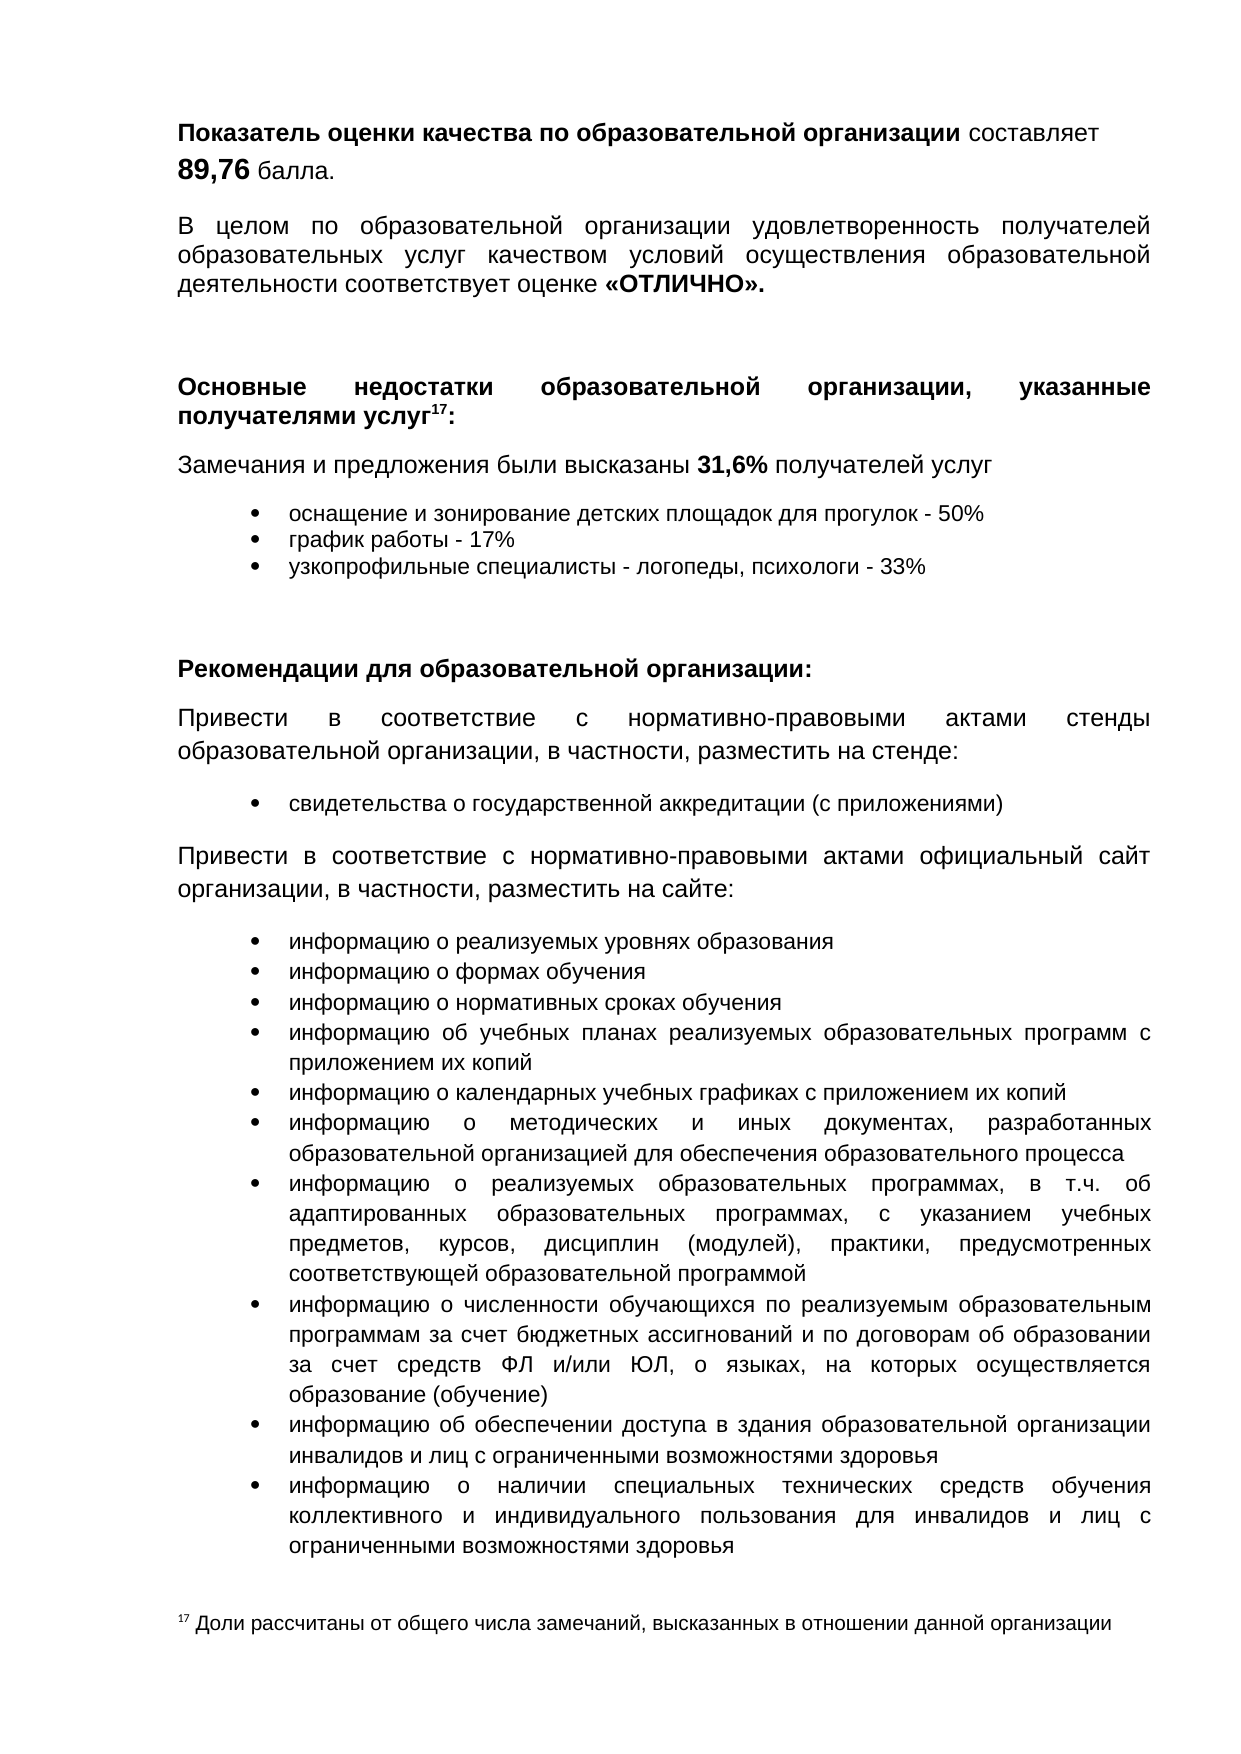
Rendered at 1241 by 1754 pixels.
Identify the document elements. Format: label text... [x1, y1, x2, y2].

list информацию о реализуемых образовательных программах, в т.ч. об адаптированных образовательных программах, с указанием учебных предметов, курсов, дисциплин (модулей), практики, предусмотренных соответствующей образовательной программой [251, 1170, 1152, 1287]
list информацию о реализуемых уровнях образования [251, 928, 1152, 954]
text Привести в соответствие с нормативно-правовыми актами стенды образовательной организации, в частности, разместить на стенде: [177, 703, 1152, 765]
list информацию о методических и иных документах, разработанных образовательной организацией для обеспечения образовательного процесса [251, 1109, 1152, 1166]
list узкопрофильные специалисты - логопеды, психологи - 33% [251, 553, 1152, 579]
list информацию о календарных учебных графиках с приложением их копий [251, 1079, 1152, 1105]
text Показатель оценки качества по образовательной организации составляет 89,76 балла. [177, 118, 1152, 185]
text Основные недостатки образовательной организации, указанные получателями услуг: [177, 372, 1152, 429]
text Рекомендации для образовательной организации: [177, 654, 1152, 682]
list график работы - 17% [251, 526, 1152, 553]
list информацию о формах обучения [251, 958, 1152, 984]
list информацию о численности обучающихся по реализуемым образовательным программам за счет бюджетных ассигнований и по договорам об образовании за счет средств ФЛ и/или ЮЛ, о языках, на которых осуществляется образование (обучение) [251, 1291, 1152, 1407]
list свидетельства о государственной аккредитации (с приложениями) [251, 790, 1152, 816]
text Привести в соответствие с нормативно-правовыми актами официальный сайт организации, в частности, разместить на сайте: [177, 841, 1152, 903]
list информацию о наличии специальных технических средств обучения коллективного и индивидуального пользования для инвалидов и лиц с ограниченными возможностями здоровья [251, 1472, 1152, 1558]
text Замечания и предложения были высказаны 31,6% получателей услуг [177, 450, 1152, 479]
list информацию об учебных планах реализуемых образовательных программ с приложением их копий [251, 1019, 1152, 1075]
text В целом по образовательной организации удовлетворенность получателей образовательных услуг качеством условий осуществления образовательной деятельности соответствует оценке «ОТЛИЧНО». [177, 211, 1152, 297]
list информацию о нормативных сроках обучения [251, 988, 1152, 1015]
list информацию об обеспечении доступа в здания образовательной организации инвалидов и лиц с ограниченными возможностями здоровья [251, 1411, 1152, 1468]
list оснащение и зонирование детских площадок для прогулок - 50% [251, 500, 1152, 526]
